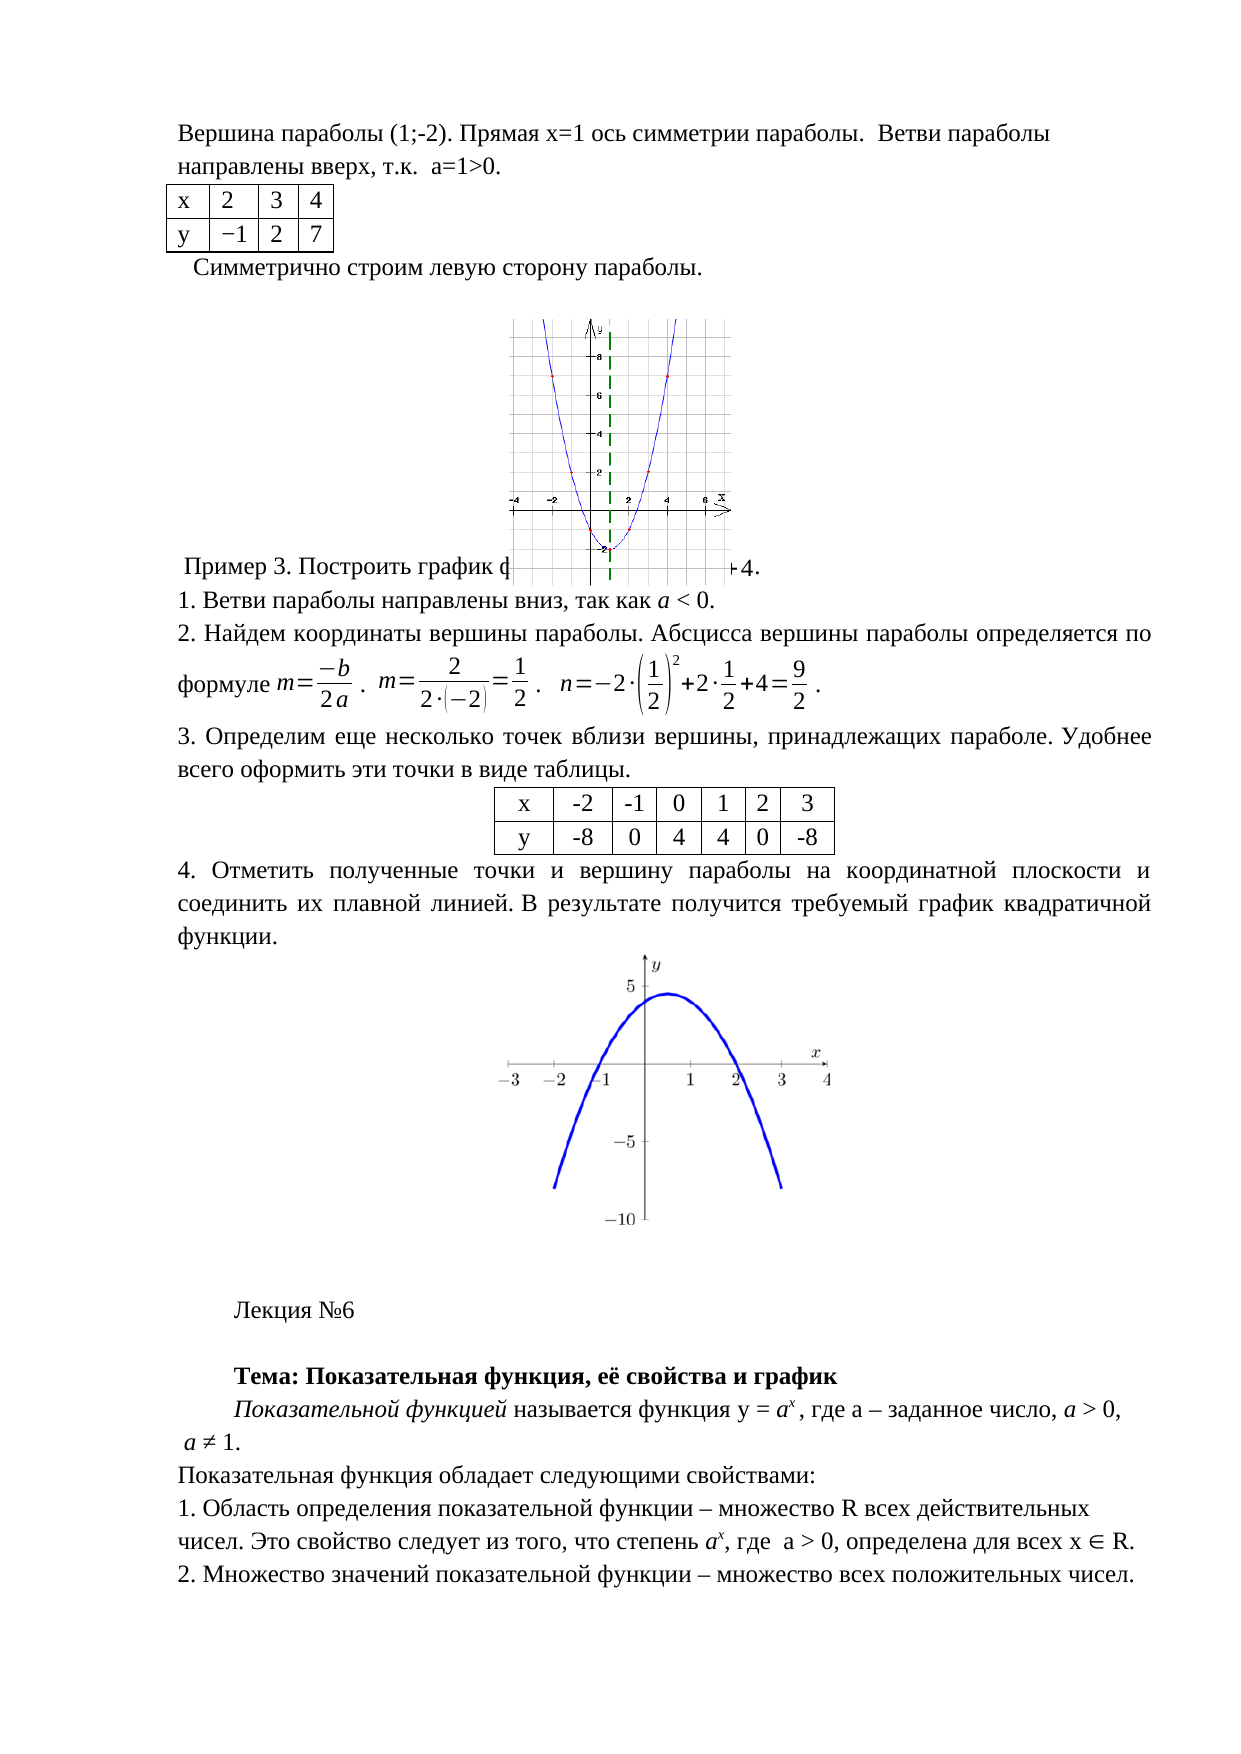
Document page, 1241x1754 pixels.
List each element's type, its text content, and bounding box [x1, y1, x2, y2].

text Показательной функцией называется функция y = ax , где а – заданное число, а > 0, [177, 1394, 1152, 1423]
table_header x [167, 185, 209, 218]
table_header 0 [657, 788, 701, 821]
table_cell 2 [259, 219, 298, 251]
text 2. Найдем координаты вершины параболы. Абсцисса вершины параболы определяется по формуле . . . [177, 618, 1152, 717]
table_cell y [495, 822, 553, 854]
table_header 3 [259, 185, 298, 218]
table_cell 4 [657, 822, 701, 854]
subtitle Пример 3. Построить график функции . [177, 550, 509, 581]
text Тема: Показательная функция, её свойства и график [177, 1361, 1152, 1390]
text Вершина параболы (1;-2). Прямая х=1 ось симметрии параболы. Ветви параболы направлены вверх, т.к. a=1>0. [177, 118, 1152, 180]
table_header 2 [210, 185, 258, 218]
table_header 2 [746, 788, 780, 821]
table_header 3 [781, 788, 834, 821]
text 4. Отметить полученные точки и вершину параболы на координатной плоскости и соединить их плавной линией. В результате получится требуемый график квадратичной функции. [177, 855, 1152, 950]
table_cell 7 [299, 219, 333, 251]
table_cell 0 [613, 822, 656, 854]
table_header 1 [702, 788, 745, 821]
table_cell -8 [781, 822, 834, 854]
text 3. Определим еще несколько точек вблизи вершины, принадлежащих параболе. Удобнее всего оформить эти точки в виде таблицы. [177, 721, 1152, 783]
text 2. Множество значений показательной функции – множество всех положительных чисел. [177, 1559, 1152, 1588]
table_header -2 [554, 788, 612, 821]
table_cell 4 [702, 822, 745, 854]
table_header 4 [299, 185, 333, 218]
table_cell −1 [210, 219, 258, 251]
table_header x [495, 788, 553, 821]
table_cell 0 [746, 822, 780, 854]
text 1. Ветви параболы направлены вниз, так как а < 0. [177, 585, 1152, 614]
subtitle Пример 3. Построить график функции . [731, 550, 1152, 581]
text 1. Область определения показательной функции – множество R всех действительных чисел. Это свойство следует из того, что степень ах, где а > 0, определена для всех x R. [177, 1493, 1152, 1555]
text Показательная функция обладает следующими свойствами: [177, 1460, 1152, 1489]
table_header -1 [613, 788, 656, 821]
text Лекция №6 [177, 1295, 1152, 1324]
text Симметрично строим левую сторону параболы. [193, 252, 1136, 281]
table_cell y [167, 219, 209, 251]
picture [498, 954, 831, 1225]
text a ≠ 1. [177, 1427, 1152, 1456]
table_cell -8 [554, 822, 612, 854]
picture [509, 319, 731, 586]
